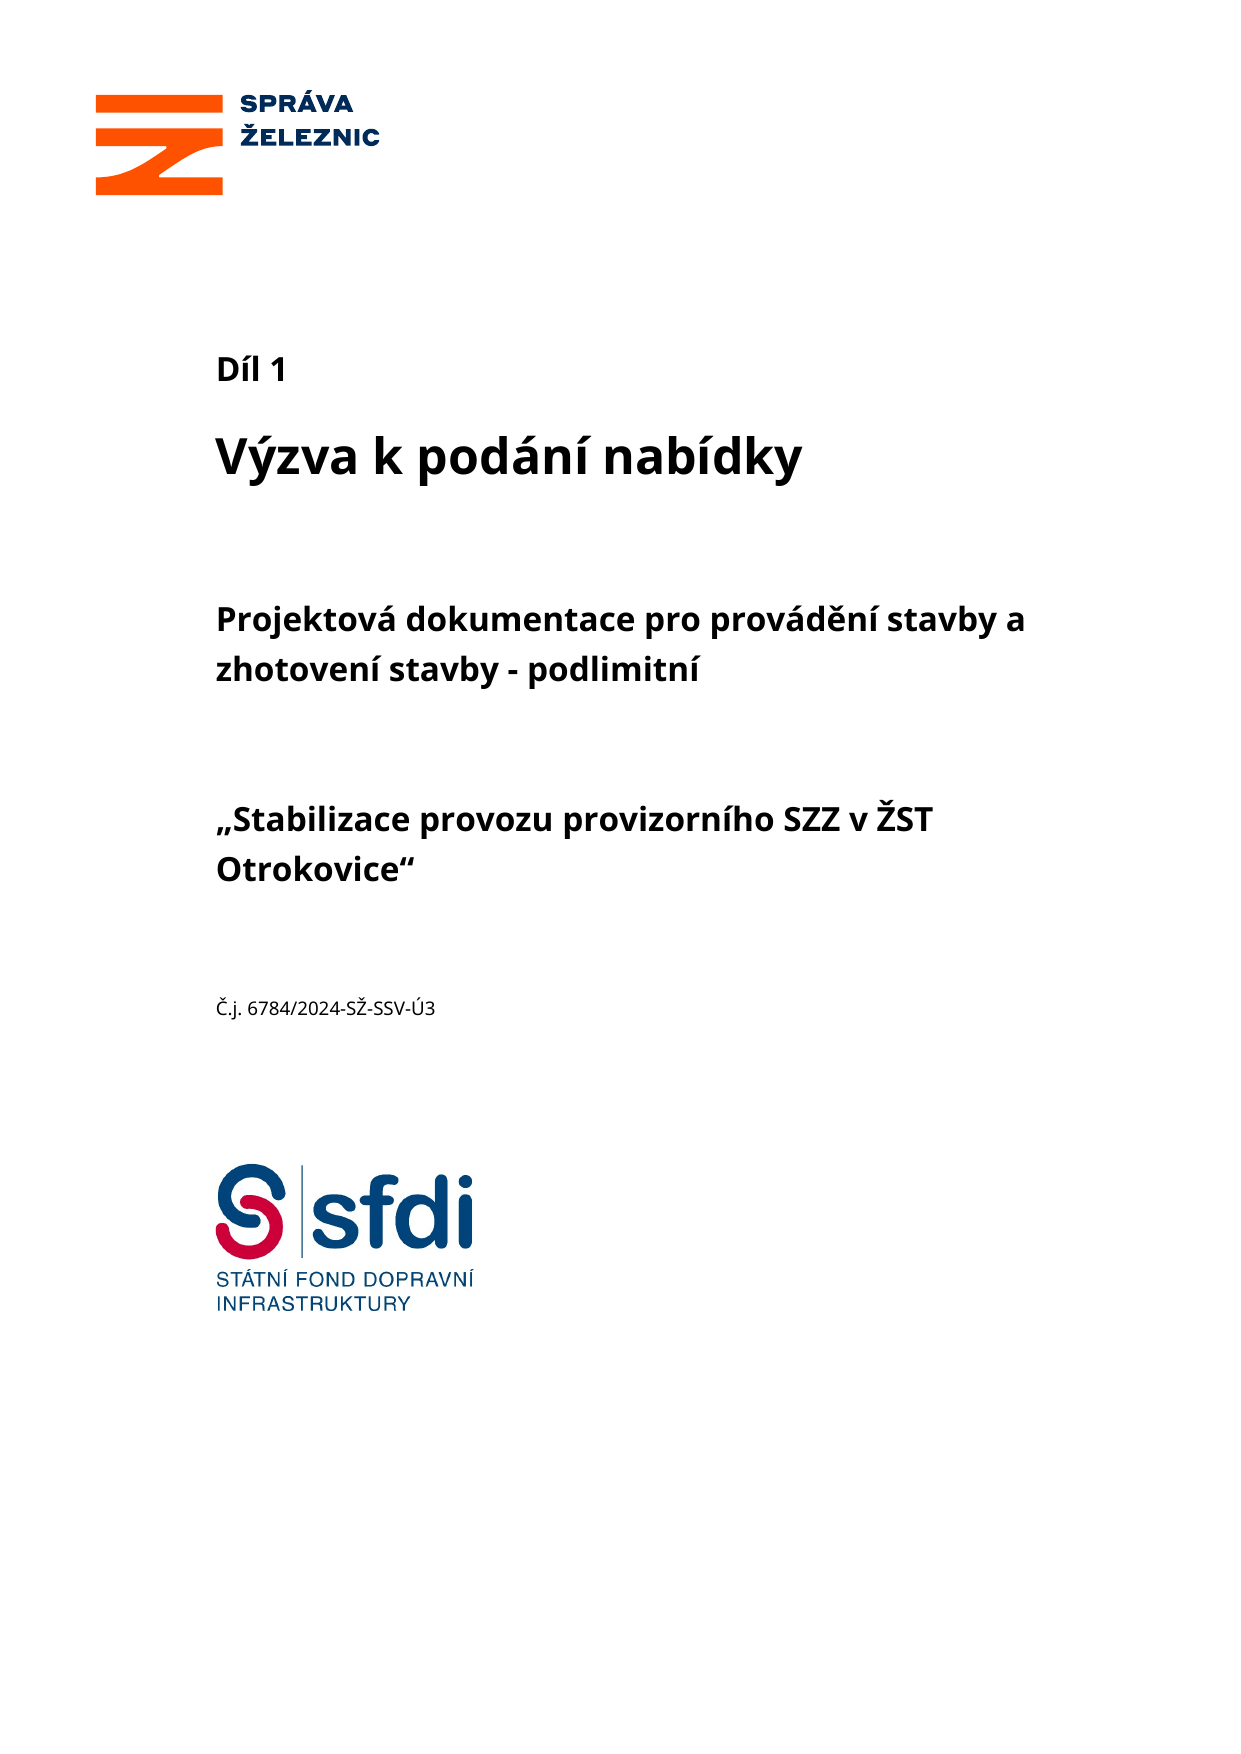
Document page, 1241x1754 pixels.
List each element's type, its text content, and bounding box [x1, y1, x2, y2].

text Díl 1 [216, 346, 1122, 391]
list Č.j. 6784/2024-SŽ-SSV-Ú3 [216, 995, 1122, 1021]
text „Stabilizace provozu provizorního SZZ v ŽST Otrokovice“ [216, 795, 1122, 891]
picture [215, 1161, 474, 1311]
text Výzva k podání nabídky [216, 421, 1122, 489]
text Projektová dokumentace pro provádění stavby a zhotovení stavby - podlimitní [216, 596, 1122, 691]
